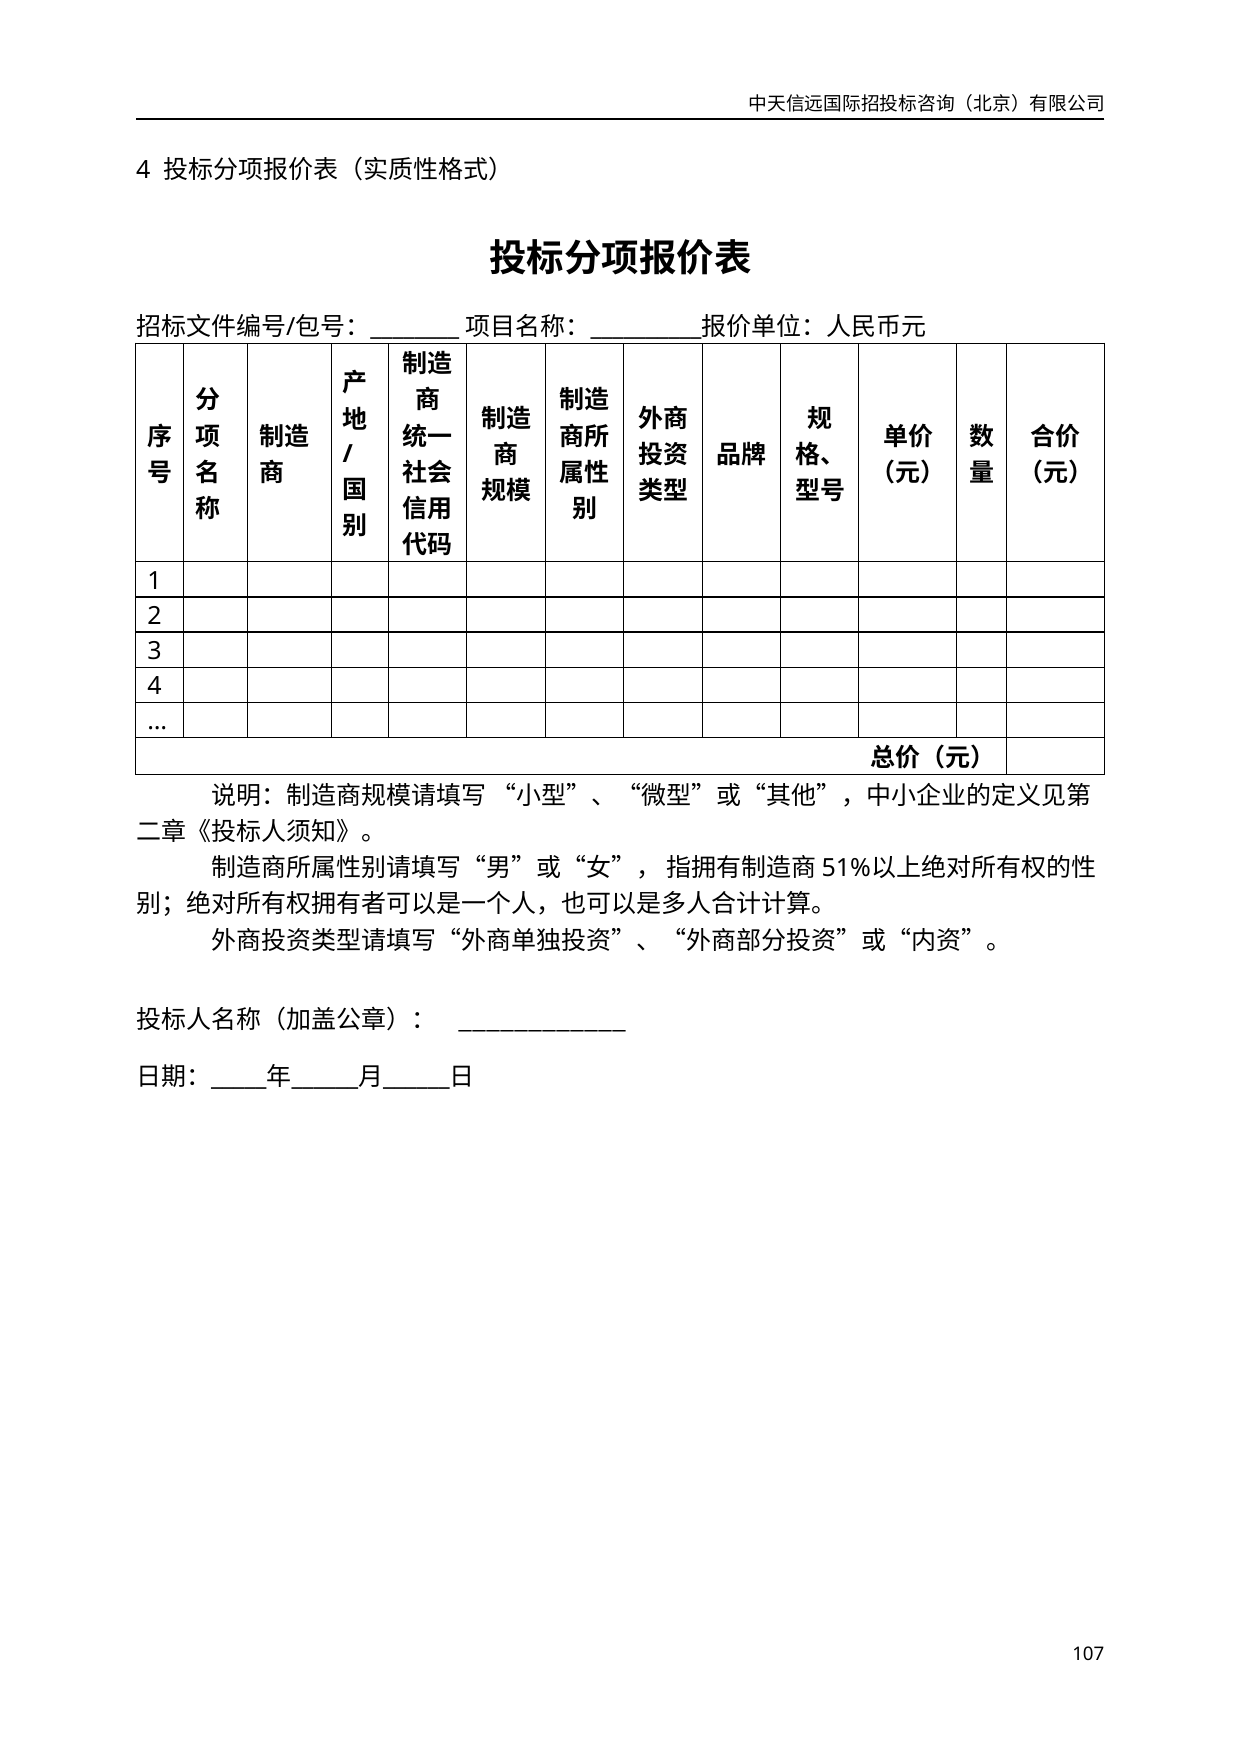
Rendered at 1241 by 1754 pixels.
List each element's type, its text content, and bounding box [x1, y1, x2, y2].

table_cell [389, 668, 466, 702]
table_cell [703, 598, 780, 631]
table_cell [389, 703, 466, 737]
table_header 制造商 [248, 344, 331, 561]
table_cell [859, 703, 956, 737]
table_header 合价（元） [1007, 344, 1104, 561]
table_cell [546, 668, 623, 702]
table_header 数量 [957, 344, 1006, 561]
table_cell [467, 633, 545, 667]
table_cell [184, 633, 247, 667]
table_cell [624, 668, 702, 702]
text 日期：_____年______月______日 [136, 1056, 1104, 1093]
table_cell [957, 633, 1006, 667]
table_cell [546, 703, 623, 737]
table_cell [703, 703, 780, 737]
table_cell [1007, 562, 1104, 596]
table_cell 4 [136, 668, 183, 702]
table_cell [389, 633, 466, 667]
table_cell [467, 598, 545, 631]
table_cell [781, 703, 858, 737]
text 4 投标分项报价表（实质性格式） [136, 150, 1104, 186]
table_cell [1007, 633, 1104, 667]
table_cell [781, 562, 858, 596]
table_cell [184, 562, 247, 596]
table_cell [467, 703, 545, 737]
text 投标人名称（加盖公章）： ____________ [136, 999, 1104, 1036]
table_header 分项名称 [184, 344, 247, 561]
table_cell [624, 633, 702, 667]
table_cell [332, 598, 388, 631]
table_cell [957, 703, 1006, 737]
table_cell [467, 562, 545, 596]
text 招标文件编号/包号：________ 项目名称：__________报价单位：人民币元 [136, 306, 1104, 343]
table_cell 2 [136, 598, 183, 631]
table_header 品牌 [703, 344, 780, 561]
table_cell [957, 562, 1006, 596]
table_cell [703, 668, 780, 702]
table_cell 总价（元） [136, 738, 1006, 774]
table_cell [467, 668, 545, 702]
table_cell [1007, 703, 1104, 737]
table_header 制造商所属性别 [546, 344, 623, 561]
table_header 产地/国别 [332, 344, 388, 561]
text 外商投资类型请填写“外商单独投资”、“外商部分投资”或“内资”。 [136, 920, 1104, 956]
table_header 制造商 统一社会信用代码 [389, 344, 466, 561]
table_cell 3 [136, 633, 183, 667]
table_cell [957, 598, 1006, 631]
table_cell [781, 668, 858, 702]
table_cell [248, 668, 331, 702]
table_header 制造商 规模 [467, 344, 545, 561]
table_cell [703, 633, 780, 667]
table_cell [248, 598, 331, 631]
table_cell [546, 598, 623, 631]
table_cell [184, 598, 247, 631]
table_cell [624, 598, 702, 631]
table_cell [957, 668, 1006, 702]
table_cell [389, 562, 466, 596]
table_cell 1 [136, 562, 183, 596]
table_cell [546, 562, 623, 596]
table_cell [546, 633, 623, 667]
table_cell … [136, 703, 183, 737]
table_cell [332, 633, 388, 667]
table_cell [624, 562, 702, 596]
table_cell [184, 668, 247, 702]
table_cell [781, 598, 858, 631]
table_cell [859, 598, 956, 631]
text 制造商所属性别请填写“男”或“女”， 指拥有制造商51%以上绝对所有权的性别；绝对所有权拥有者可以是一个人，也可以是多人合计计算。 [136, 848, 1104, 920]
table_header 规格、型号 [781, 344, 858, 561]
text 说明：制造商规模请填写 “小型”、“微型”或“其他”，中小企业的定义见第二章《投标人须知》。 [136, 775, 1104, 848]
table_cell [859, 562, 956, 596]
table_cell [248, 633, 331, 667]
table_cell [781, 633, 858, 667]
table_cell [332, 668, 388, 702]
table_cell [1007, 668, 1104, 702]
table_header 序号 [136, 344, 183, 561]
table_cell [1007, 598, 1104, 631]
text 投标分项报价表 [136, 242, 1104, 279]
table_cell [332, 703, 388, 737]
table_cell [859, 633, 956, 667]
table_header 外商投资类型 [624, 344, 702, 561]
table_cell [1007, 738, 1104, 774]
table_cell [248, 703, 331, 737]
table_cell [624, 703, 702, 737]
table_cell [332, 562, 388, 596]
table_header 单价（元） [859, 344, 956, 561]
table_cell [184, 703, 247, 737]
table_cell [389, 598, 466, 631]
table_cell [859, 668, 956, 702]
table_cell [248, 562, 331, 596]
table_cell [703, 562, 780, 596]
